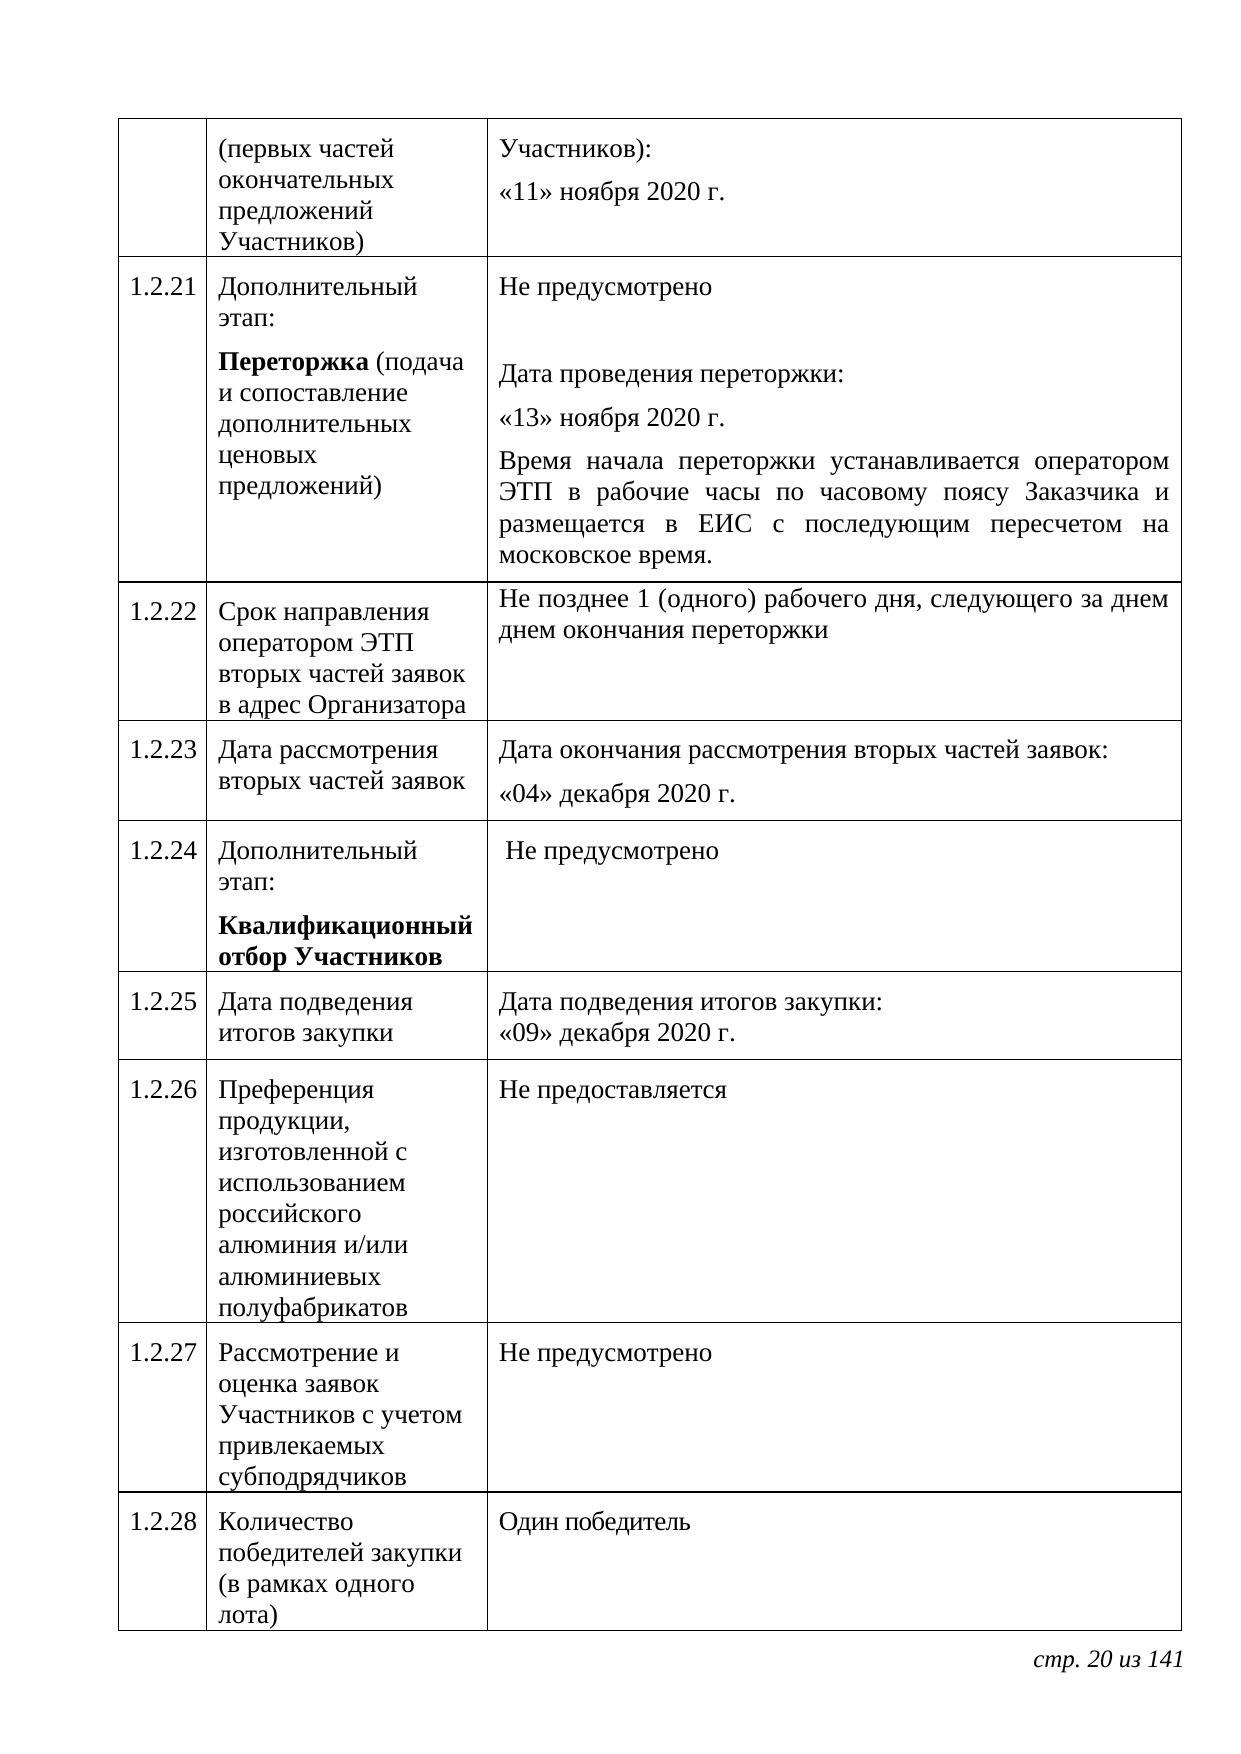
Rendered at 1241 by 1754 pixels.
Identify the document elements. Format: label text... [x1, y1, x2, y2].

table_cell Не позднее 1 (одного) рабочего дня, следующего за днем днем окончания переторжки [488, 583, 1181, 719]
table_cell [207, 1493, 487, 1629]
table_cell [119, 721, 206, 820]
table_cell [119, 1493, 206, 1629]
table_cell Дополнительный этап: Квалификационный отбор Участников [207, 821, 487, 971]
table_cell [119, 119, 206, 256]
table_cell Дата подведения итогов закупки: «09» декабря 2020 г. [488, 972, 1181, 1059]
table_cell Не предусмотрено Дата проведения переторжки: «13» ноября 2020 г. Время начала переторжки устанавливается оператором ЭТП в рабочие часы по часовому поясу Заказчика и размещается в ЕИС с последующим пересчетом на московское время. [488, 257, 1181, 581]
table_cell Не предусмотрено [488, 1323, 1181, 1491]
table_cell [119, 1323, 206, 1491]
table_cell Дата рассмотрения вторых частей заявок [207, 721, 487, 820]
table_cell [119, 821, 206, 971]
table_cell Один победитель [488, 1493, 1181, 1629]
table_cell Рассмотрение и оценка заявок Участников с учетом привлекаемых субподрядчиков [207, 1323, 487, 1491]
table_cell Преференция продукции, изготовленной с использованием российского алюминия и/или алюминиевых полуфабрикатов [207, 1060, 487, 1322]
table_cell Дата окончания рассмотрения вторых частей заявок: «04» декабря 2020 г. [488, 721, 1181, 820]
table_cell Срок направления оператором ЭТП вторых частей заявок в адрес Организатора [207, 583, 487, 719]
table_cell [207, 119, 487, 256]
table_cell [119, 257, 206, 581]
table_cell [119, 972, 206, 1059]
table_cell Дополнительный этап: Переторжка (подача и сопоставление дополнительных ценовых предложений) [207, 257, 487, 581]
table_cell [488, 119, 1181, 256]
table_cell [119, 583, 206, 719]
table_cell Не предоставляется [488, 1060, 1181, 1322]
table_cell Не предусмотрено [488, 821, 1181, 971]
table_cell Дата подведения итогов закупки [207, 972, 487, 1059]
table_cell [119, 1060, 206, 1322]
